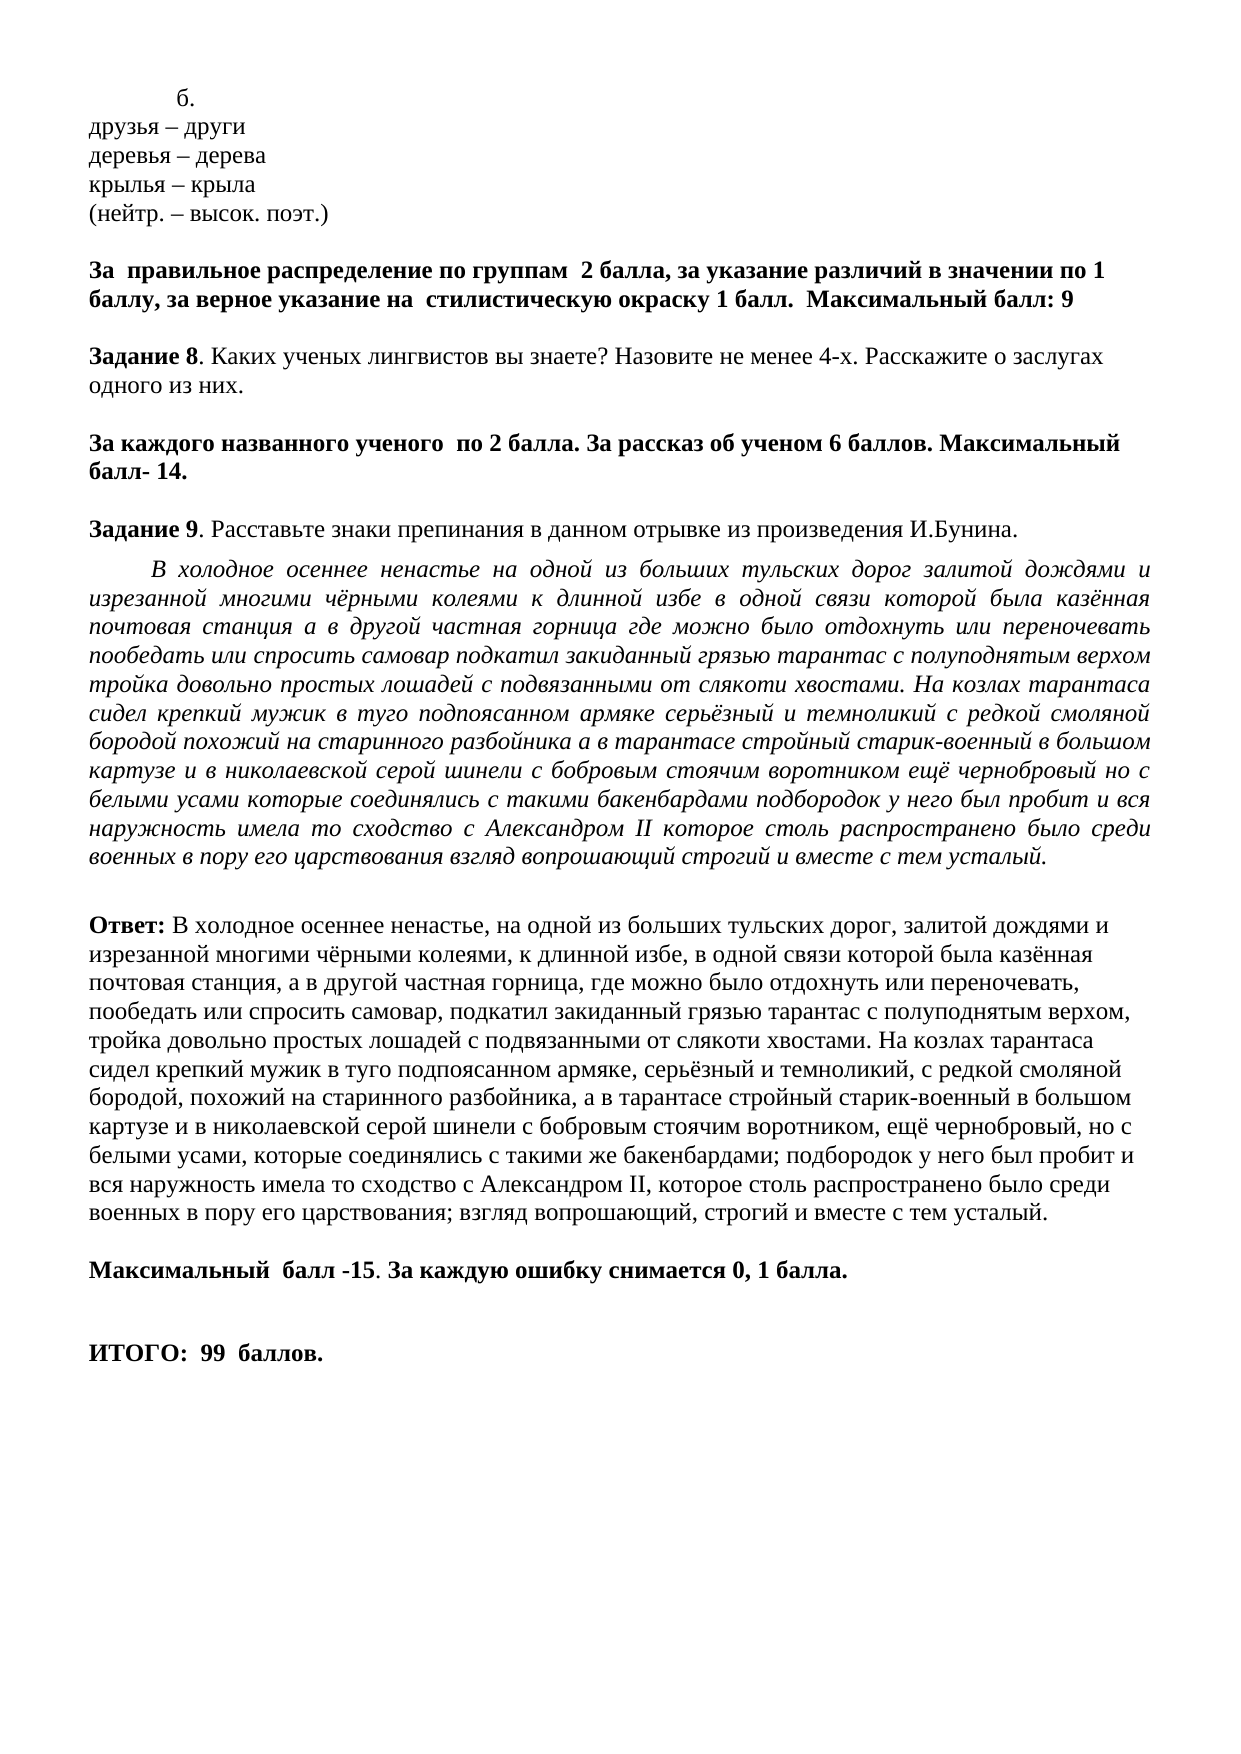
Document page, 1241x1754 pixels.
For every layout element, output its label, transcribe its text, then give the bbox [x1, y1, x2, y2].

text (нейтр. – высок. поэт.) [89, 198, 1152, 226]
text ИТОГО: 99 баллов. [89, 1338, 1152, 1366]
text деревья – дерева [89, 140, 1152, 169]
text В холодное осеннее ненастье на одной из больших тульских дорог залитой дождями и изрезанной многими чёрными колеями к длинной избе в одной связи которой была казённая почтовая станция а в другой частная горница где можно было отдохнуть или переночевать пообедать или спросить самовар подкатил закиданный грязью тарантас с полуподнятым верхом тройка довольно простых лошадей с подвязанными от слякоти хвостами. На козлах тарантаса сидел крепкий мужик в туго подпоясанном армяке серьёзный и темноликий с редкой смоляной бородой похожий на старинного разбойника а в тарантасе стройный старик-военный в большом картузе и в николаевской серой шинели с бобровым стоячим воротником ещё чернобровый но с белыми усами которые соединялись с такими бакенбардами подбородок у него был пробит и вся наружность имела то сходство с Александром II которое столь распространено было среди военных в пору его царствования взгляд вопрошающий строгий и вместе с тем усталый. [89, 554, 1152, 870]
text б. [89, 83, 1152, 111]
text Ответ: В холодное осеннее ненастье, на одной из больших тульских дорог, залитой дождями и изрезанной многими чёрными колеями, к длинной избе, в одной связи которой была казённая почтовая станция, а в другой частная горница, где можно было отдохнуть или переночевать, пообедать или спросить самовар, подкатил закиданный грязью тарантас с полуподнятым верхом, тройка довольно простых лошадей с подвязанными от слякоти хвостами. На козлах тарантаса сидел крепкий мужик в туго подпоясанном армяке, серьёзный и темноликий, с редкой смоляной бородой, похожий на старинного разбойника, а в тарантасе стройный старик-военный в большом картузе и в николаевской серой шинели с бобровым стоячим воротником, ещё чернобровый, но с белыми усами, которые соединялись с такими же бакенбардами; подбородок у него был пробит и вся наружность имела то сходство с Александром II, которое столь распространено было среди военных в пору его царствования; взгляд вопрошающий, строгий и вместе с тем усталый. [89, 910, 1152, 1226]
text За каждого названного ученого по 2 балла. За рассказ об ученом 6 баллов. Максимальный балл- 14. [187, 428, 1152, 485]
text За правильное распределение по группам 2 балла, за указание различий в значении по 1 баллу, за верное указание на стилистическую окраску 1 балл. Максимальный балл: 9 [89, 255, 1152, 313]
text Задание 9. Расставьте знаки препинания в данном отрывке из произведения И.Бунина. [89, 514, 1152, 543]
text друзья – други [89, 111, 1152, 140]
text Максимальный балл -15. За каждую ошибку снимается 0, 1 балла. [89, 1255, 1152, 1284]
text крылья – крыла [89, 169, 1152, 198]
text Задание 8. Каких ученых лингвистов вы знаете? Назовите не менее 4-х. Расскажите о заслугах одного из них. [89, 341, 1152, 399]
